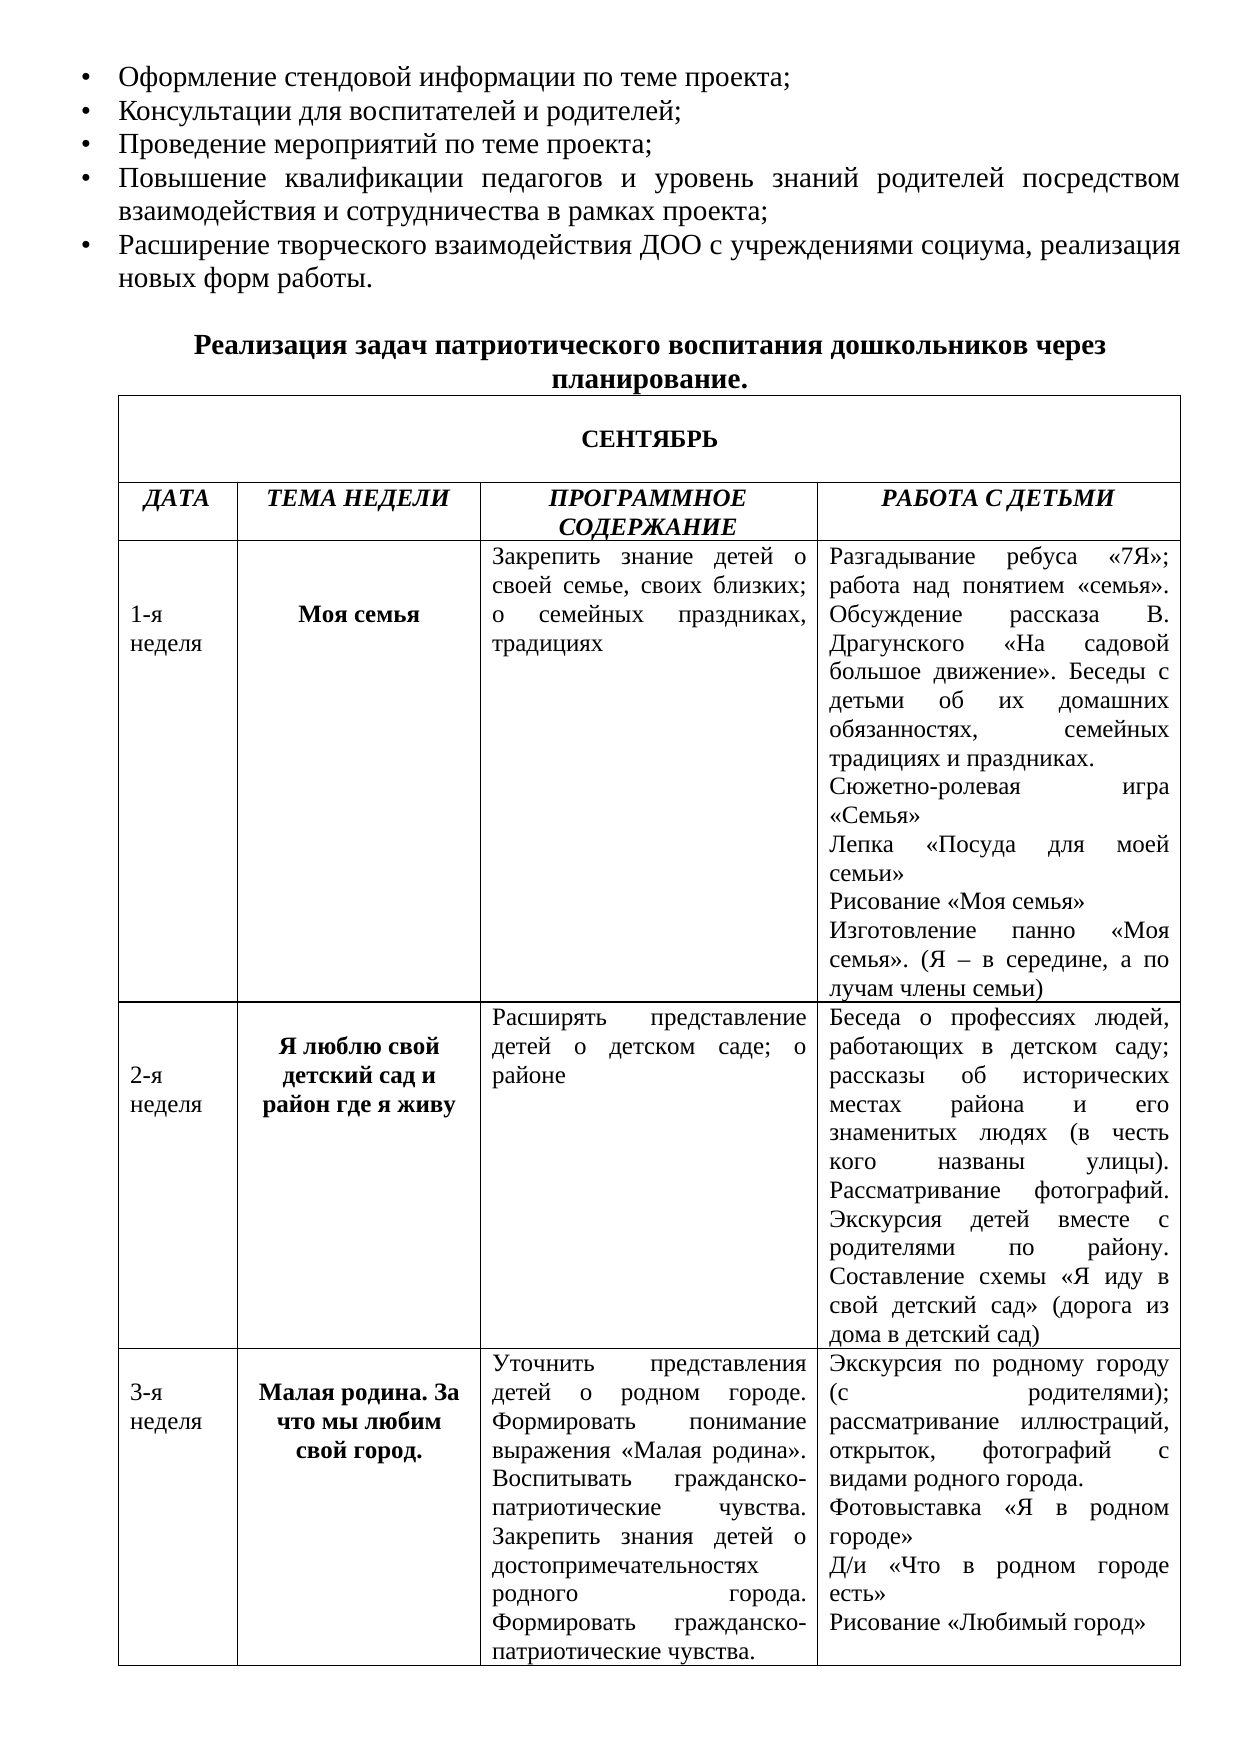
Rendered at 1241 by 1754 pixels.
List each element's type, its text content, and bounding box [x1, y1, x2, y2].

list Повышение квалификации педагогов и уровень знаний родителей посредством взаимодействия и сотрудничества в рамках проекта; [81, 160, 1181, 227]
table_cell 3-я неделя [119, 1349, 237, 1665]
table_header СЕНТЯБРЬ [119, 396, 1180, 482]
table_cell ПРОГРАММНОЕ СОДЕРЖАНИЕ [481, 483, 817, 540]
table_cell Беседа о профессиях людей, работающих в детском саду; рассказы об исторических местах района и его знаменитых людях (в честь кого названы улицы). Рассматривание фотографий. Экскурсия детей вместе с родителями по району. Составление схемы «Я иду в свой детский сад» (дорога из дома в детский сад) [818, 1003, 1180, 1347]
table_cell Моя семья [238, 541, 480, 1001]
table_cell Я люблю свой детский сад и район где я живу [238, 1003, 480, 1347]
table_cell ДАТА [119, 483, 237, 540]
table_cell Закрепить знание детей о своей семье, своих близких; о семейных праздниках, традициях [481, 541, 817, 1001]
list Расширение творческого взаимодействия ДОО с учреждениями социума, реализация новых форм работы. [81, 227, 1181, 294]
list Проведение мероприятий по теме проекта; [81, 126, 1181, 160]
table_cell Разгадывание ребуса «7Я»; работа над понятием «семья». Обсуждение рассказа В. Драгунского «На садовой большое движение». Беседы с детьми об их домашних обязанностях, семейных традициях и праздниках. Сюжетно-ролевая игра «Семья» Лепка «Посуда для моей семьи» Рисование «Моя семья» Изготовление панно «Моя семья». (Я – в середине, а по лучам члены семьи) [818, 541, 1180, 1001]
table_cell 1-я неделя [119, 541, 237, 1001]
table_cell 2-я неделя [119, 1003, 237, 1347]
list Оформление стендовой информации по теме проекта; [81, 59, 1181, 93]
table_cell Экскурсия по родному городу (с родителями); рассматривание иллюстраций, открыток, фотографий с видами родного города. Фотовыставка «Я в родном городе» Д/и «Что в родном городе есть» Рисование «Любимый город» [818, 1349, 1180, 1665]
list Консультации для воспитателей и родителей; [81, 93, 1181, 126]
table_cell ТЕМА НЕДЕЛИ [238, 483, 480, 540]
table_cell Уточнить представления детей о родном городе. Формировать понимание выражения «Малая родина». Воспитывать гражданско-патриотические чувства. Закрепить знания детей о достопримечательностях родного города. Формировать гражданско-патриотические чувства. [481, 1349, 817, 1665]
text Реализация задач патриотического воспитания дошкольников через планирование. [118, 327, 1181, 394]
table_cell Малая родина. За что мы любим свой город. [238, 1349, 480, 1665]
table_cell РАБОТА С ДЕТЬМИ [818, 483, 1180, 540]
table_cell Расширять представление детей о детском саде; о районе [481, 1003, 817, 1347]
